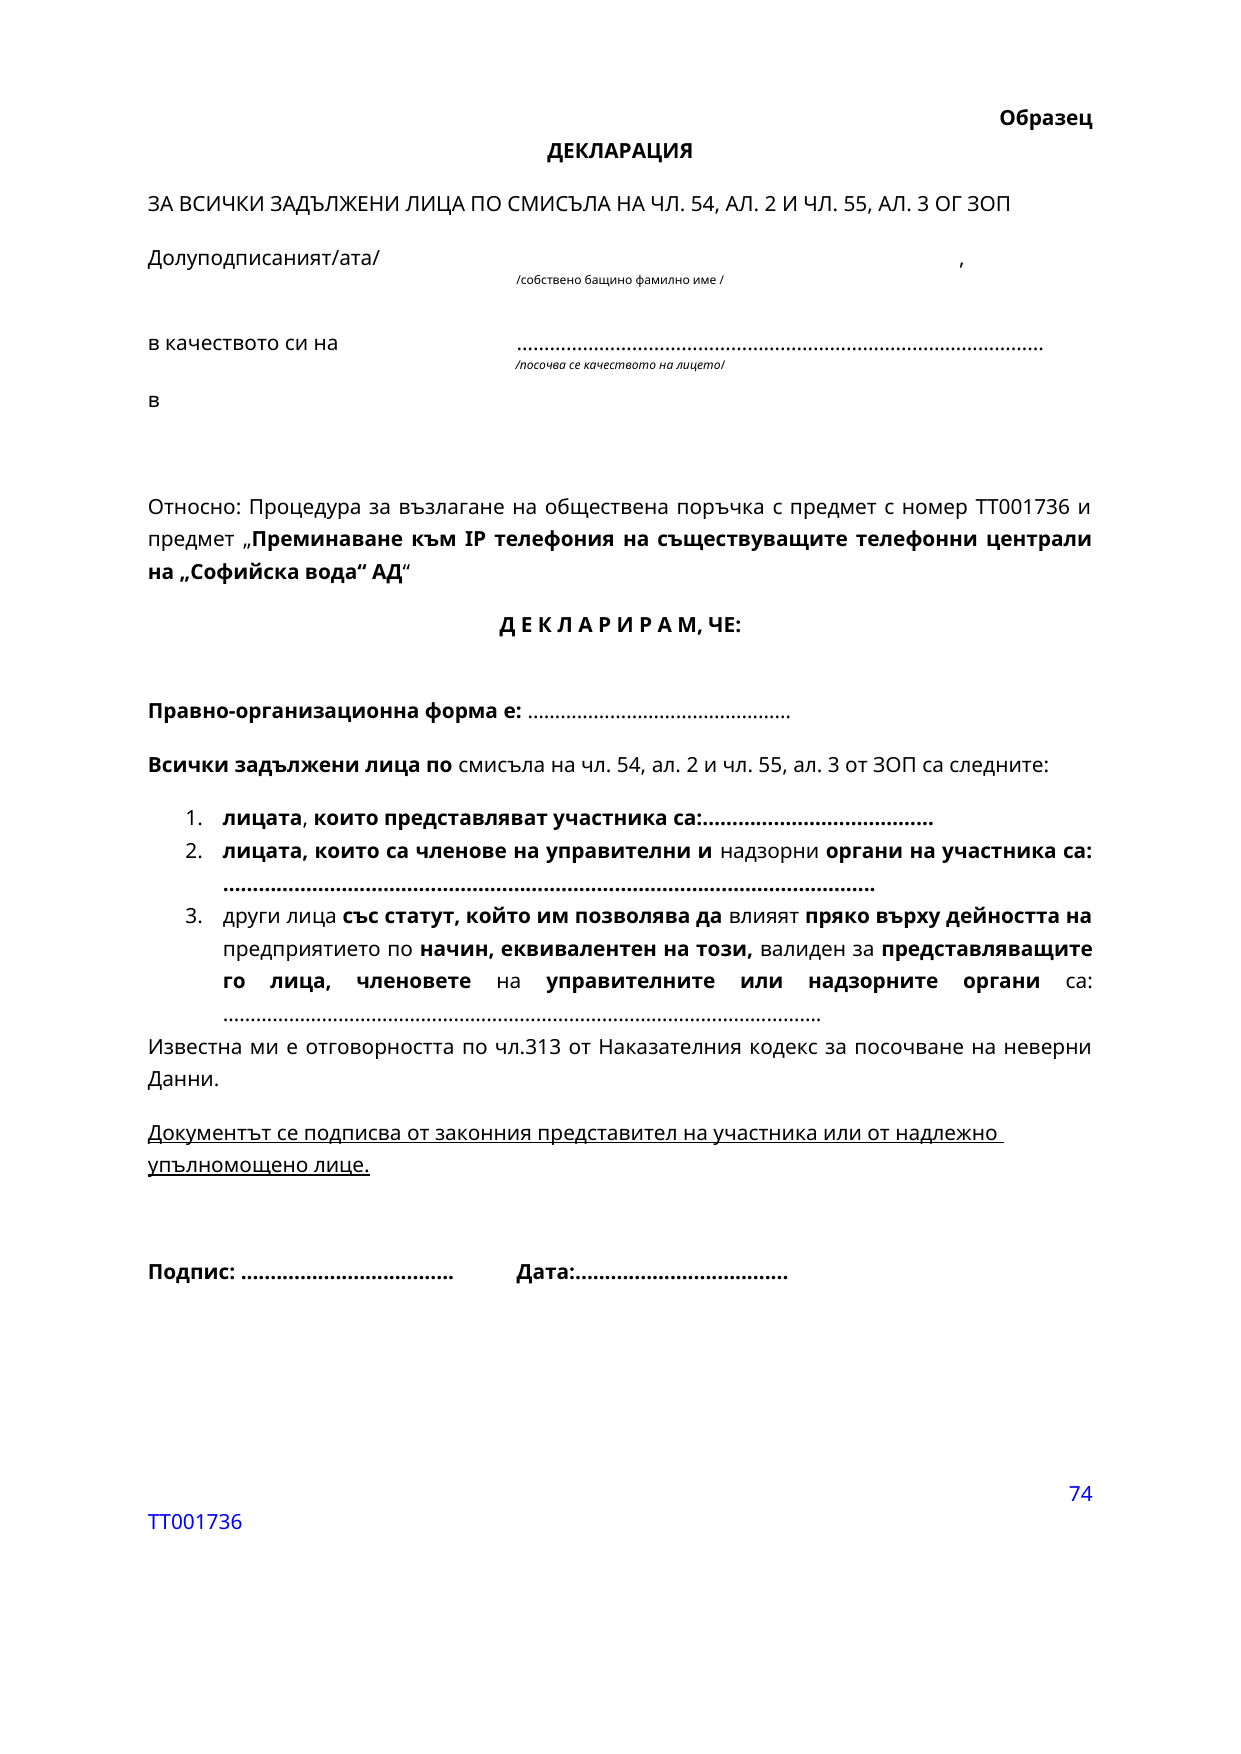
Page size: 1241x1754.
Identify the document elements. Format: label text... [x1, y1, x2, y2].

text /посочва се качеството на лицето/ [148, 357, 1092, 385]
text Относно: Процедура за възлагане на обществена поръчка с предмет с номер ТТ001736 и предмет „Преминаване към IP телефония на съществуващите телефонни централи на „Софийска вода“ АД“ [148, 492, 1092, 586]
text Известна ми е отговорността по чл.313 от Наказателния кодекс за посочване на неверни Данни. [148, 1032, 1092, 1093]
text Д Е К Л А Р И Р А М, ЧЕ: [148, 611, 1092, 639]
text Правно-организационна форма е: ………………………………………… [148, 697, 1092, 725]
list лицата, които представляват участника са:………………………………… [185, 803, 1092, 832]
text Документът се подписва от законния представител на участника или от надлежно упълномощено лице. [148, 1118, 1092, 1179]
text Долуподписаният/ата/ , [148, 243, 1092, 271]
text /собствено бащино фамилно име / [148, 271, 1092, 300]
text в [148, 385, 1092, 413]
text Всички задължени лица по смисъла на чл. 54, ал. 2 и чл. 55, ал. 3 от ЗОП са следните: [148, 750, 1092, 778]
text в качеството си на …………………………………………………………………………………... [148, 328, 1092, 357]
text Подпис: .................................... Дата:.................................... [148, 1257, 1092, 1286]
text Образец [148, 103, 1092, 132]
list други лица със статут, който им позволява да влияят пряко върху дейността на предприятието по начин, еквивалентен на този, валиден за представляващите го лица, членовете на управителните или надзорните органи са: ………………………………………………………………………………………………. [185, 901, 1092, 1028]
list лицата, които са членове на управителни и надзорни органи на участника са:……………………………………………………………………………………………….. [185, 836, 1092, 897]
text ЗА ВСИЧКИ ЗАДЪЛЖЕНИ ЛИЦА ПО СМИСЪЛА НА ЧЛ. 54, АЛ. 2 И ЧЛ. 55, АЛ. 3 ОГ ЗОП [148, 189, 1092, 218]
text ДЕКЛАРАЦИЯ [148, 136, 1092, 164]
